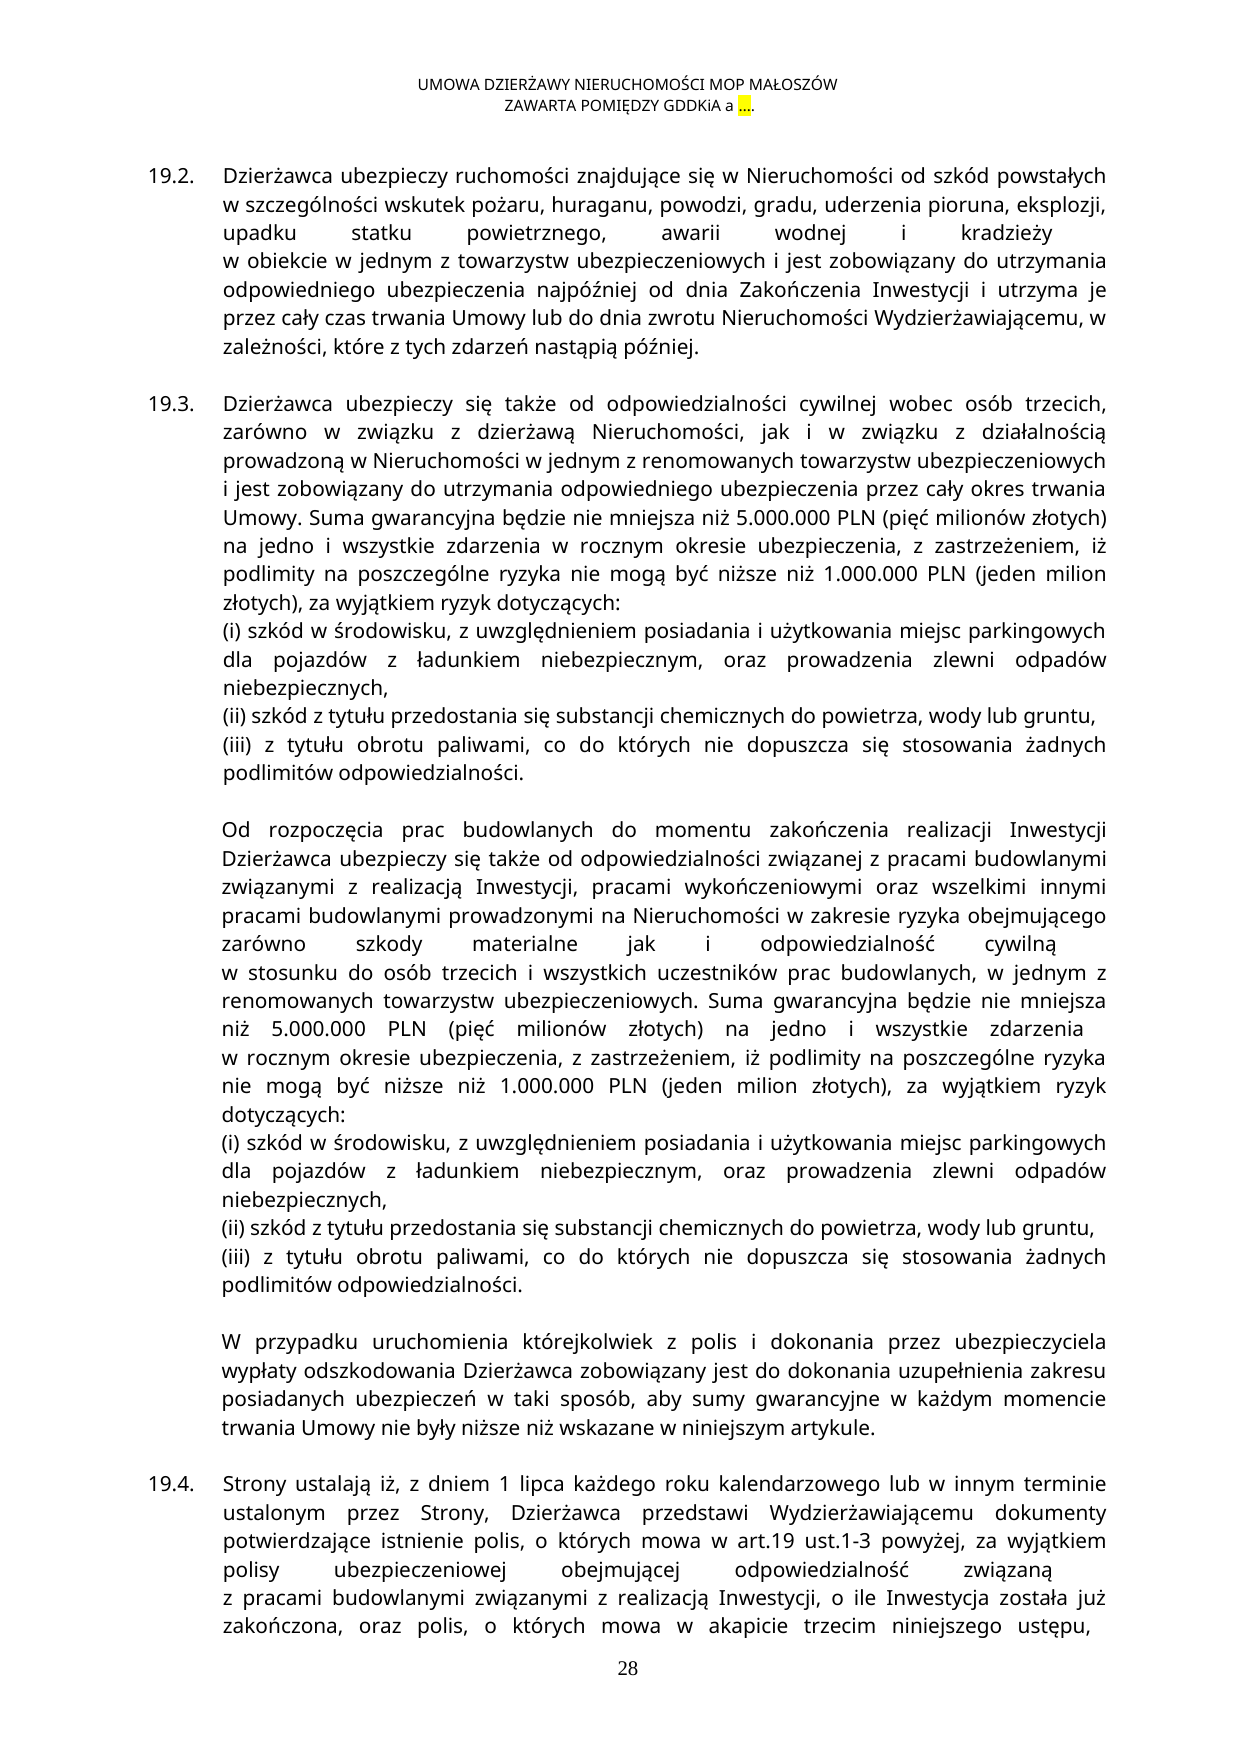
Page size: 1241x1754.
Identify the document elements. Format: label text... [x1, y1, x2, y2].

list Dzierżawca ubezpieczy się także od odpowiedzialności cywilnej wobec osób trzecich, zarówno w związku z dzierżawą Nieruchomości, jak i w związku z działalnością prowadzoną w Nieruchomości w jednym z renomowanych towarzystw ubezpieczeniowych i jest zobowiązany do utrzymania odpowiedniego ubezpieczenia przez cały okres trwania Umowy. Suma gwarancyjna będzie nie mniejsza niż 5.000.000 PLN (pięć milionów złotych) na jedno i wszystkie zdarzenia w rocznym okresie ubezpieczenia, z zastrzeżeniem, iż podlimity na poszczególne ryzyka nie mogą być niższe niż 1.000.000 PLN (jeden milion złotych), za wyjątkiem ryzyk dotyczących: (i) szkód w środowisku, z uwzględnieniem posiadania i użytkowania miejsc parkingowych dla pojazdów z ładunkiem niebezpiecznym, oraz prowadzenia zlewni odpadów niebezpiecznych, (ii) szkód z tytułu przedostania się substancji chemicznych do powietrza, wody lub gruntu, (iii) z tytułu obrotu paliwami, co do których nie dopuszcza się stosowania żadnych podlimitów odpowiedzialności. [148, 389, 1107, 787]
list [148, 1469, 1107, 1640]
text Od rozpoczęcia prac budowlanych do momentu zakończenia realizacji Inwestycji Dzierżawca ubezpieczy się także od odpowiedzialności związanej z pracami budowlanymi związanymi z realizacją Inwestycji, pracami wykończeniowymi oraz wszelkimi innymi pracami budowlanymi prowadzonymi na Nieruchomości w zakresie ryzyka obejmującego zarówno szkody materialne jak i odpowiedzialność cywilną w stosunku do osób trzecich i wszystkich uczestników prac budowlanych, w jednym z renomowanych towarzystw ubezpieczeniowych. Suma gwarancyjna będzie nie mniejsza niż 5.000.000 PLN (pięć milionów złotych) na jedno i wszystkie zdarzenia w rocznym okresie ubezpieczenia, z zastrzeżeniem, iż podlimity na poszczególne ryzyka nie mogą być niższe niż 1.000.000 PLN (jeden milion złotych), za wyjątkiem ryzyk dotyczących: (i) szkód w środowisku, z uwzględnieniem posiadania i użytkowania miejsc parkingowych dla pojazdów z ładunkiem niebezpiecznym, oraz prowadzenia zlewni odpadów niebezpiecznych, (ii) szkód z tytułu przedostania się substancji chemicznych do powietrza, wody lub gruntu, (iii) z tytułu obrotu paliwami, co do których nie dopuszcza się stosowania żadnych podlimitów odpowiedzialności. [221, 815, 1107, 1299]
text W przypadku uruchomienia którejkolwiek z polis i dokonania przez ubezpieczyciela wypłaty odszkodowania Dzierżawca zobowiązany jest do dokonania uzupełnienia zakresu posiadanych ubezpieczeń w taki sposób, aby sumy gwarancyjne w każdym momencie trwania Umowy nie były niższe niż wskazane w niniejszym artykule. [221, 1327, 1107, 1441]
list Dzierżawca ubezpieczy ruchomości znajdujące się w Nieruchomości od szkód powstałych w szczególności wskutek pożaru, huraganu, powodzi, gradu, uderzenia pioruna, eksplozji, upadku statku powietrznego, awarii wodnej i kradzieży w obiekcie w jednym z towarzystw ubezpieczeniowych i jest zobowiązany do utrzymania odpowiedniego ubezpieczenia najpóźniej od dnia Zakończenia Inwestycji i utrzyma je przez cały czas trwania Umowy lub do dnia zwrotu Nieruchomości Wydzierżawiającemu, w zależności, które z tych zdarzeń nastąpią później. [148, 161, 1107, 360]
